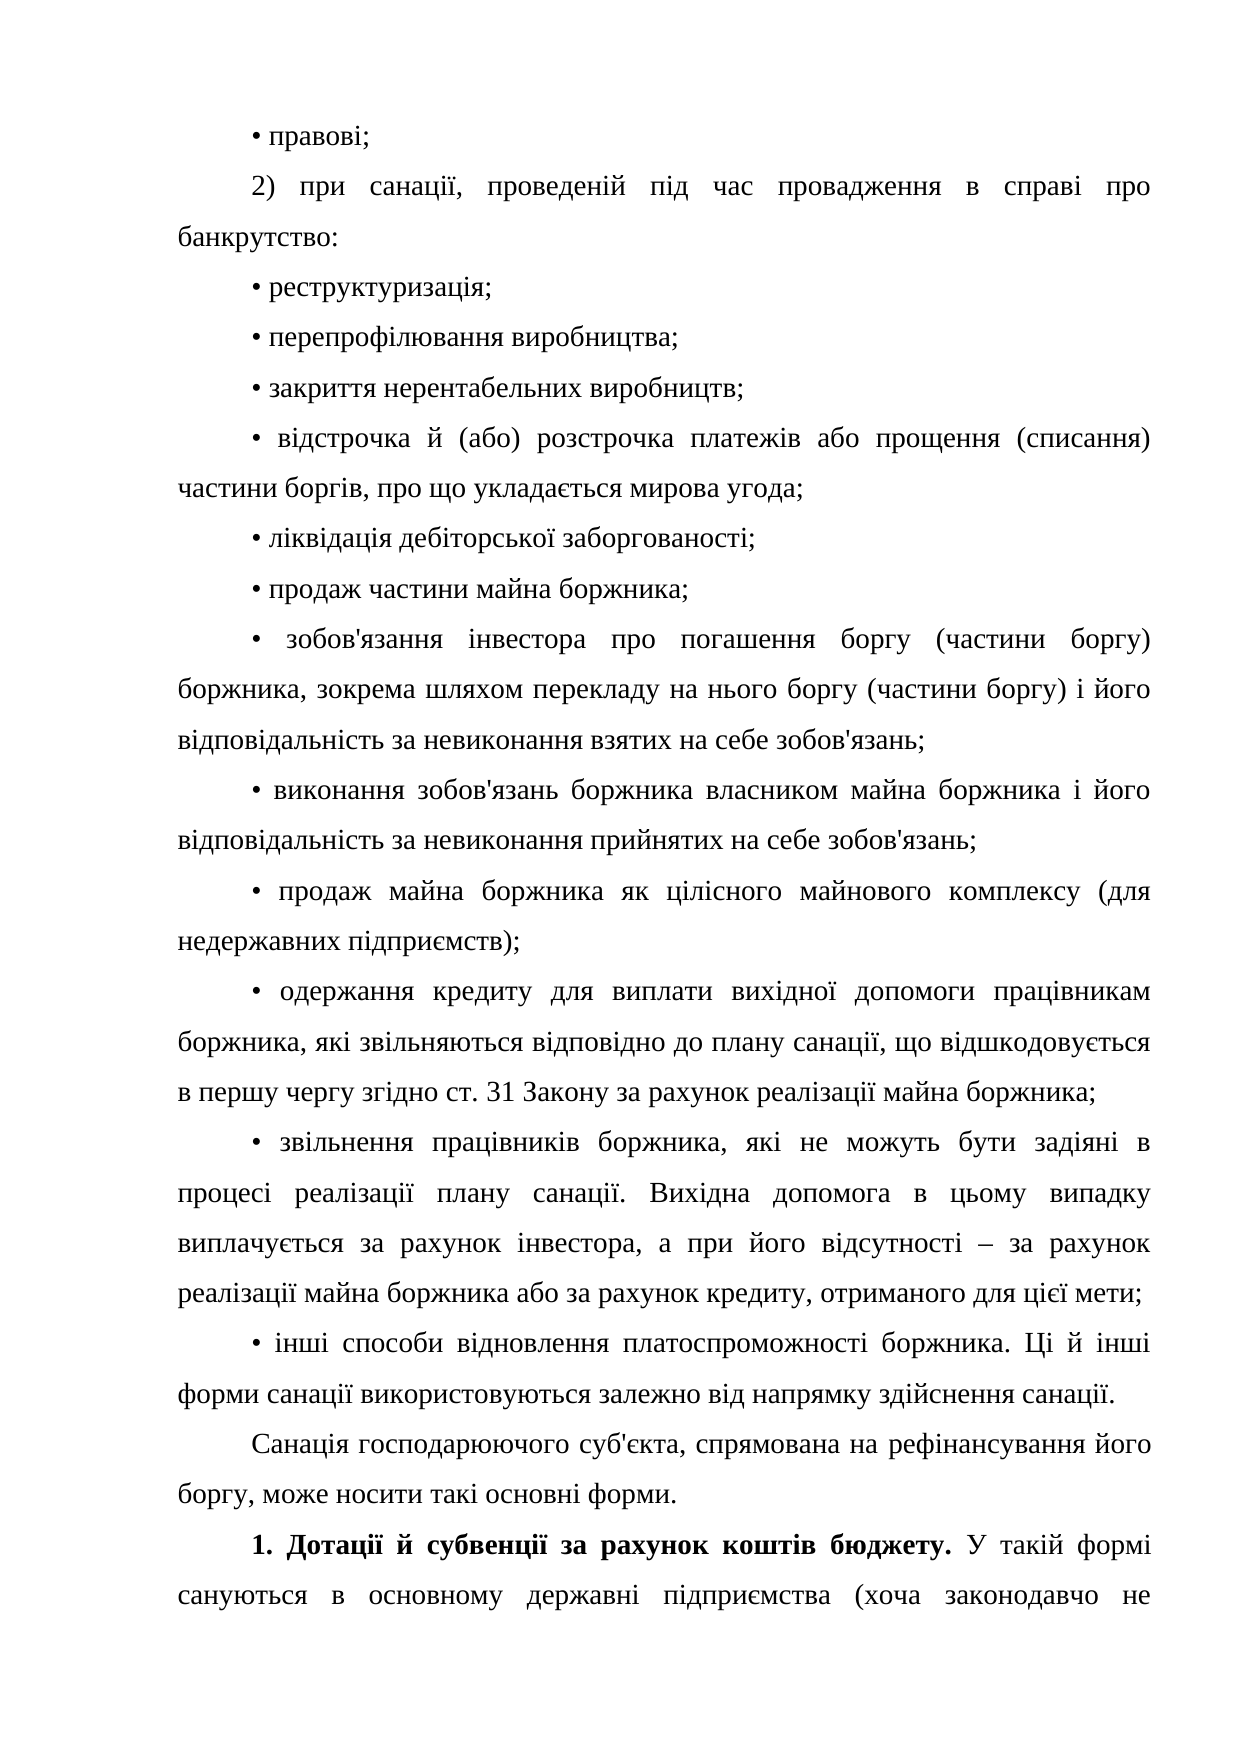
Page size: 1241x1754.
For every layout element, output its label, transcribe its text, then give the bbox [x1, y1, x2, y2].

text • ліквідація дебіторської заборгованості; [177, 521, 1152, 554]
text • зобов'язання інвестора про погашення боргу (частини боргу) боржника, зокрема шляхом перекладу на нього боргу (частини боргу) і його відповідальність за невиконання взятих на себе зобов'язань; [177, 621, 1152, 755]
text • перепрофілювання виробництва; [177, 319, 1152, 353]
text • звільнення працівників боржника, які не можуть бути задіяні в процесі реалізації плану санації. Вихідна допомога в цьому випадку виплачується за рахунок інвестора, а при його відсутності – за рахунок реалізації майна боржника або за рахунок кредиту, отриманого для цієї мети; [177, 1124, 1152, 1309]
text 2) при санації, проведеній під час провадження в справі про банкрутство: [177, 168, 1152, 252]
text • закриття нерентабельних виробництв; [177, 370, 1152, 403]
text • продаж майна боржника як цілісного майнового комплексу (для недержавних підприємств); [177, 873, 1152, 957]
text • відстрочка й (або) розстрочка платежів або прощення (списання) частини боргів, про що укладається мирова угода; [177, 420, 1152, 504]
text • реструктуризація; [177, 269, 1152, 303]
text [177, 1527, 1152, 1611]
text • інші способи відновлення платоспроможності боржника. Ці й інші форми санації використовуються залежно від напрямку здійснення санації. [177, 1326, 1152, 1409]
text Санація господарюючого суб'єкта, спрямована на рефінансування його боргу, може носити такі основні форми. [177, 1426, 1152, 1510]
text • одержання кредиту для виплати вихідної допомоги працівникам боржника, які звільняються відповідно до плану санації, що відшкодовується в першу чергу згідно ст. 31 Закону за рахунок реалізації майна боржника; [177, 973, 1152, 1108]
text • продаж частини майна боржника; [177, 571, 1152, 604]
text • виконання зобов'язань боржника власником майна боржника і його відповідальність за невиконання прийнятих на себе зобов'язань; [177, 772, 1152, 856]
text • правові; [177, 118, 1152, 152]
